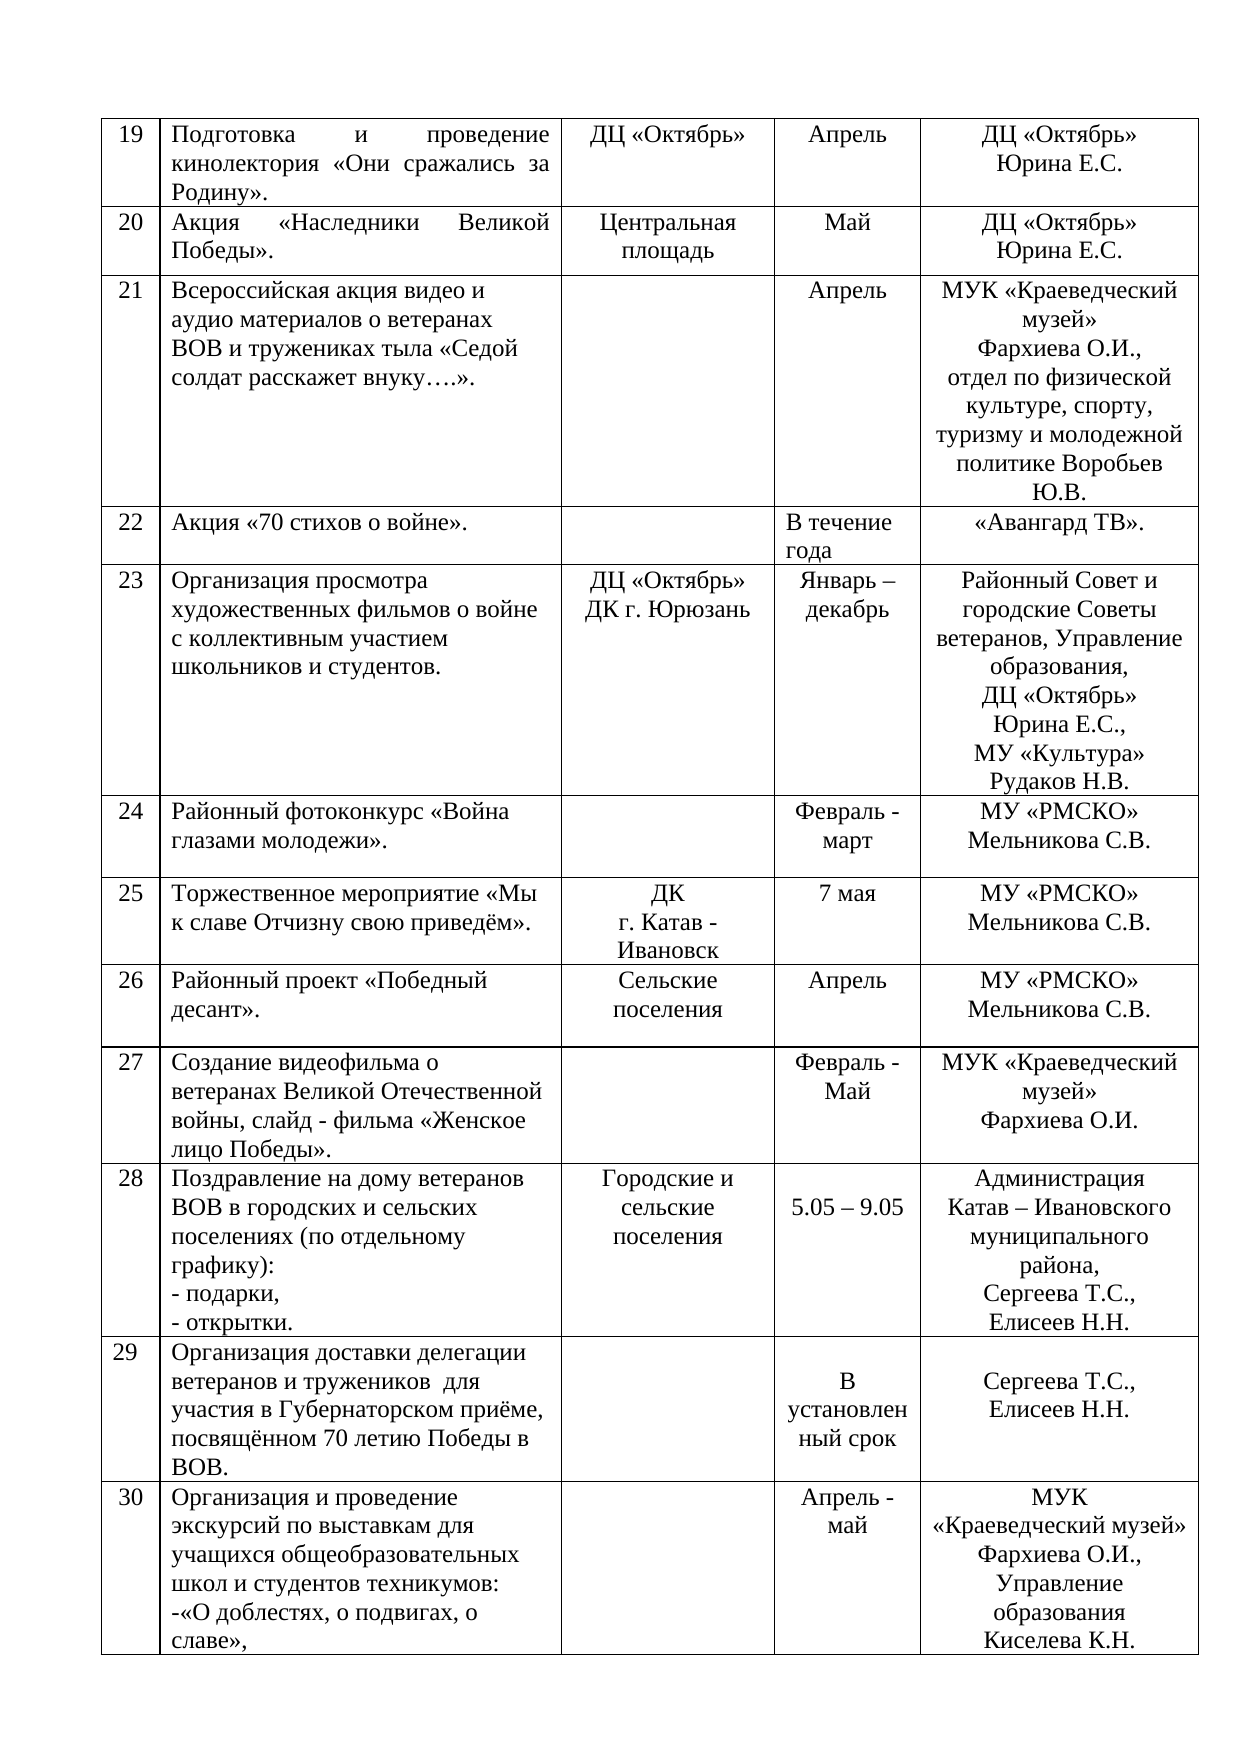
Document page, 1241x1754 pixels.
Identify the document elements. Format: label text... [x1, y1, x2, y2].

table_cell 24 [102, 796, 159, 877]
table_cell Февраль - Май [775, 1048, 920, 1162]
table_cell [562, 796, 774, 877]
table_cell 23 [102, 565, 159, 795]
table_cell 27 [102, 1048, 159, 1162]
table_cell Организация доставки делегации ветеранов и тружеников для участия в Губернаторском приёме, посвящённом 70 летию Победы в ВОВ. [161, 1337, 561, 1481]
table_cell ДЦ «Октябрь» [562, 119, 774, 206]
table_cell [562, 1337, 774, 1481]
table_cell «Авангард ТВ». [921, 507, 1198, 564]
table_cell Городские и сельские поселения [562, 1164, 774, 1336]
table_cell [562, 1482, 774, 1654]
table_cell Подготовка и проведение кинолектория «Они сражались за Родину». [161, 119, 561, 206]
table_cell Торжественное мероприятие «Мы к славе Отчизну свою приведём». [161, 878, 561, 964]
table_cell 19 [102, 119, 159, 206]
table_cell Апрель [775, 276, 920, 506]
table_cell ДЦ «Октябрь» ДК г. Юрюзань [562, 565, 774, 795]
table_cell МУК «Краеведческий музей» Фархиева О.И., отдел по физической культуре, спорту, туризму и молодежной политике Воробьев Ю.В. [921, 276, 1198, 506]
table_cell Акция «70 стихов о войне». [161, 507, 561, 564]
table_cell 22 [102, 507, 159, 564]
table_cell Сергеева Т.С., Елисеев Н.Н. [921, 1337, 1198, 1481]
table_cell 7 мая [775, 878, 920, 964]
table_cell Организация просмотра художественных фильмов о войне с коллективным участием школьников и студентов. [161, 565, 561, 795]
table_cell МУ «РМСКО» Мельникова С.В. [921, 965, 1198, 1046]
table_cell Районный проект «Победный десант». [161, 965, 561, 1046]
table_cell Февраль - март [775, 796, 920, 877]
table_cell [562, 1048, 774, 1162]
table_cell Районный фотоконкурс «Война глазами молодежи». [161, 796, 561, 877]
table_cell Районный Совет и городские Советы ветеранов, Управление образования, ДЦ «Октябрь» Юрина Е.С., МУ «Культура» Рудаков Н.В. [921, 565, 1198, 795]
table_cell 21 [102, 276, 159, 506]
table_cell Создание видеофильма о ветеранах Великой Отечественной войны, слайд - фильма «Женское лицо Победы». [161, 1048, 561, 1162]
table_cell ДЦ «Октябрь» Юрина Е.С. [921, 119, 1198, 206]
table_cell В течение года [775, 507, 920, 564]
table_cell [161, 1482, 561, 1654]
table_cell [921, 1482, 1198, 1654]
table_cell Апрель [775, 965, 920, 1046]
table_cell [562, 276, 774, 506]
table_cell 26 [102, 965, 159, 1046]
table_cell Акция «Наследники Великой Победы». [161, 207, 561, 274]
table_cell Апрель - май [775, 1482, 920, 1654]
table_cell 5.05 – 9.05 [775, 1164, 920, 1336]
table_cell Апрель [775, 119, 920, 206]
table_cell [562, 507, 774, 564]
table_cell ДЦ «Октябрь» Юрина Е.С. [921, 207, 1198, 274]
table_cell 25 [102, 878, 159, 964]
table_cell МУ «РМСКО» Мельникова С.В. [921, 878, 1198, 964]
table_cell 30 [102, 1482, 159, 1654]
table_cell Поздравление на дому ветеранов ВОВ в городских и сельских поселениях (по отдельному графику): - подарки, - открытки. [161, 1164, 561, 1336]
table_cell Январь – декабрь [775, 565, 920, 795]
table_cell В установленный срок [775, 1337, 920, 1481]
table_cell МУ «РМСКО» Мельникова С.В. [921, 796, 1198, 877]
table_cell МУК «Краеведческий музей» Фархиева О.И. [921, 1048, 1198, 1162]
table_cell ДК г. Катав - Ивановск [562, 878, 774, 964]
table_cell 29 [102, 1337, 159, 1481]
table_cell 28 [102, 1164, 159, 1336]
table_cell Всероссийская акция видео и аудио материалов о ветеранах ВОВ и тружениках тыла «Седой солдат расскажет внуку….». [161, 276, 561, 506]
table_cell 20 [102, 207, 159, 274]
table_cell Сельские поселения [562, 965, 774, 1046]
table_cell Администрация Катав – Ивановского муниципального района, Сергеева Т.С., Елисеев Н.Н. [921, 1164, 1198, 1336]
table_cell Центральная площадь [562, 207, 774, 274]
table_cell Май [775, 207, 920, 274]
